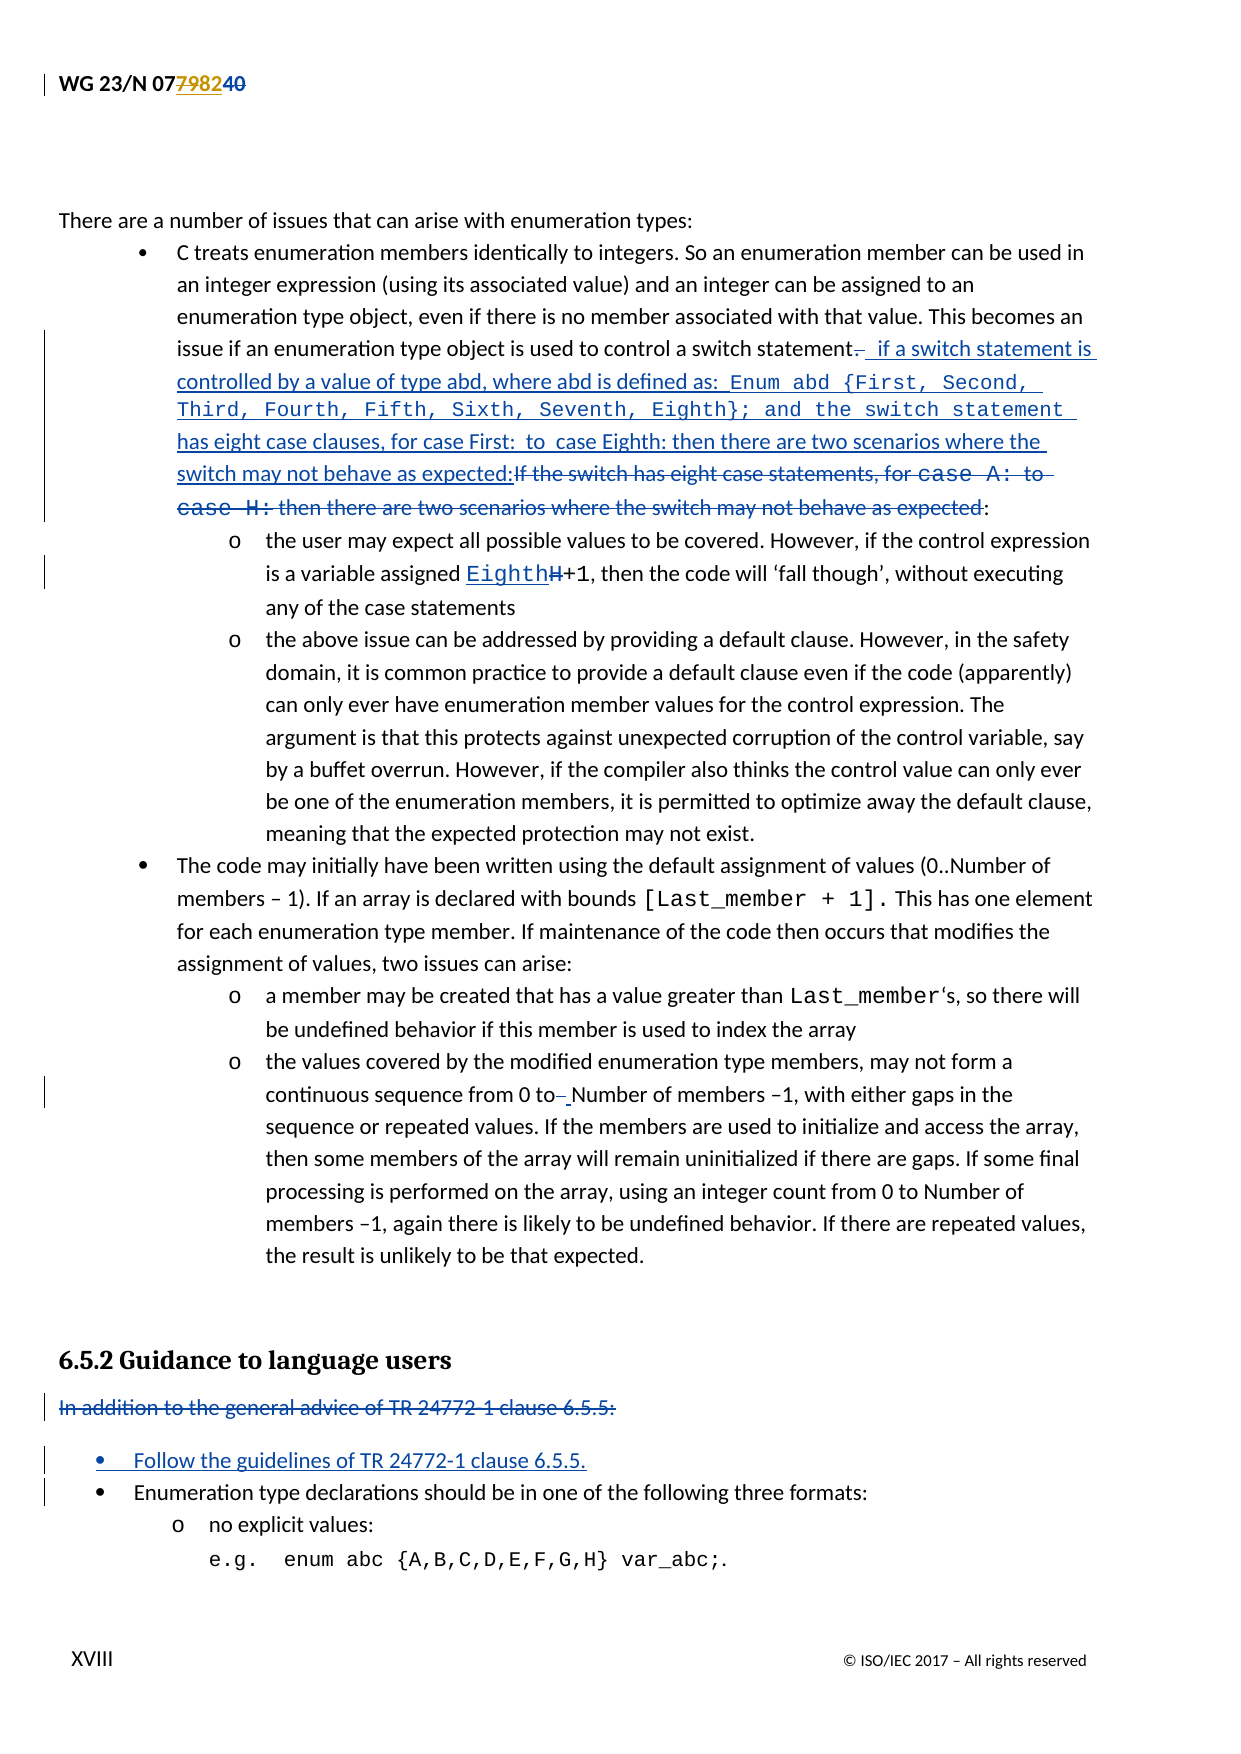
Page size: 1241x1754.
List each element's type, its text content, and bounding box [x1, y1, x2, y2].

subtitle 6.5.2 Guidance to language users [58, 1345, 1099, 1376]
list a member may be created that has a value greater than Last_member‘s, so there will be undefined behavior if this member is used to index the array [228, 981, 1099, 1043]
list the values covered by the modified enumeration type members, may not form a continuous sequence from 0 toNumber of members –1, with either gaps in the sequence or repeated values. If the members are used to initialize and access the array, then some members of the array will remain uninitialized if there are gaps. If some final processing is performed on the array, using an integer count from 0 to Number of members –1, again there is likely to be undefined behavior. If there are repeated values, the result is unlikely to be that expected. [228, 1047, 1099, 1269]
list the user may expect all possible values to be covered. However, if the control expression is a variable assigned +1, then the code will ‘fall though’, without executing any of the case statements [228, 526, 1099, 621]
text There are a number of issues that can arise with enumeration types: [58, 206, 1099, 234]
list Enumeration type declarations should be in one of the following three formats: [96, 1478, 1099, 1506]
list C treats enumeration members identically to integers. So an enumeration member can be used in an integer expression (using its associated value) and an integer can be assigned to an enumeration type object, even if there is no member associated with that value. This becomes an issue if an enumeration type object is used to control a switch statement: [139, 238, 1099, 522]
list no explicit values: [171, 1510, 1099, 1539]
list the above issue can be addressed by providing a default clause. However, in the safety domain, it is common practice to provide a default clause even if the code (apparently) can only ever have enumeration member values for the control expression. The argument is that this protects against unexpected corruption of the control variable, say by a buffet overrun. However, if the compiler also thinks the control value can only ever be one of the enumeration members, it is permitted to optimize away the default clause, meaning that the expected protection may not exist. [228, 625, 1099, 847]
list The code may initially have been written using the default assignment of values (0..Number of members – 1). If an array is declared with bounds [Last_member + 1]. This has one element for each enumeration type member. If maintenance of the code then occurs that modifies the assignment of values, two issues can arise: [139, 851, 1099, 977]
list e.g. enum abc {A,B,C,D,E,F,G,H} var_abc;. [208, 1544, 1099, 1572]
